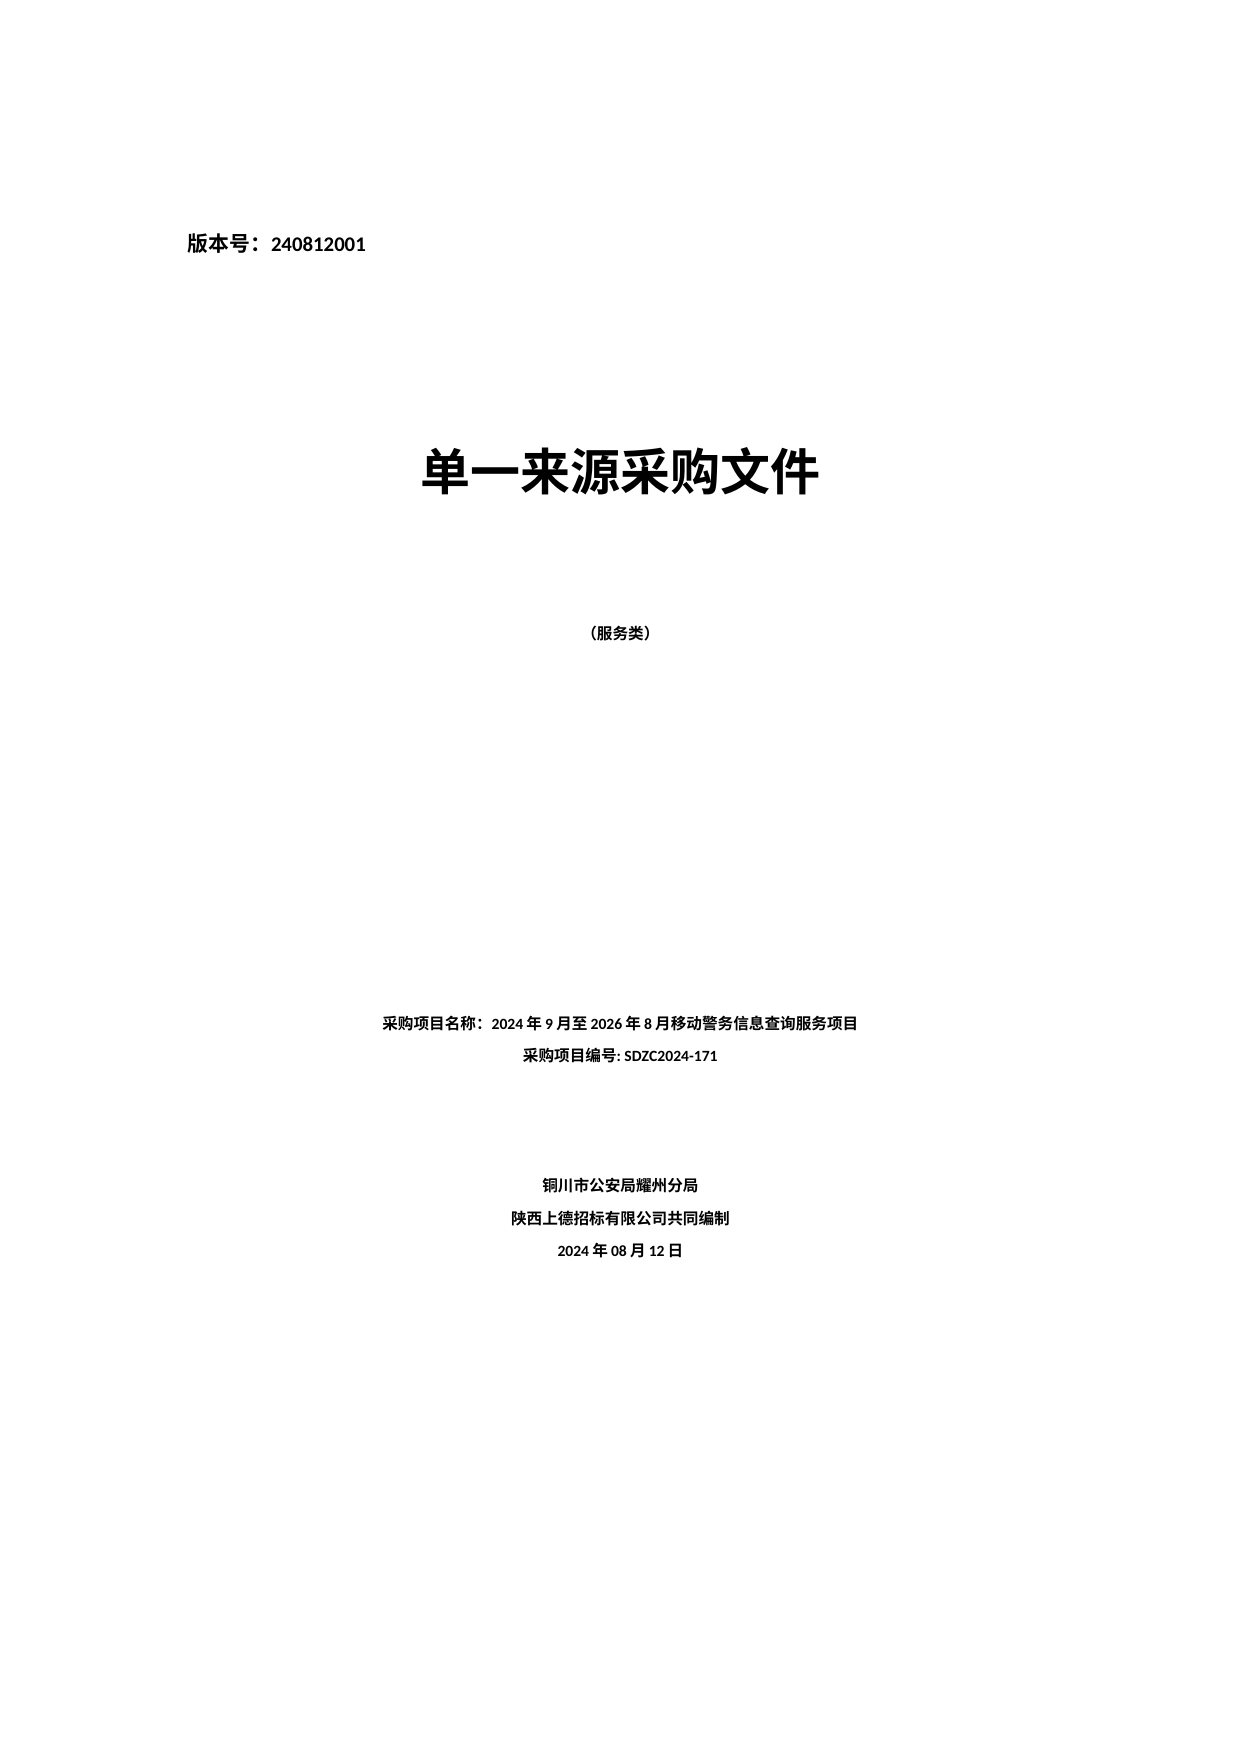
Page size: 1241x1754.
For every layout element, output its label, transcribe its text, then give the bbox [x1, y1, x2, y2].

text 采购项目编号: SDZC2024-171 [187, 1039, 1053, 1169]
text 采购项目名称：2024年9月至2026年8月移动警务信息查询服务项目 [187, 1007, 1053, 1039]
text 陕西上德招标有限公司共同编制 [187, 1202, 1053, 1234]
text 铜川市公安局耀州分局 [187, 1169, 1053, 1202]
text 单一来源采购文件 [187, 422, 1053, 617]
text （服务类） [187, 617, 1053, 1007]
text 2024年08月12日 [187, 1234, 1053, 1267]
text 版本号：240812001 [187, 227, 1053, 422]
